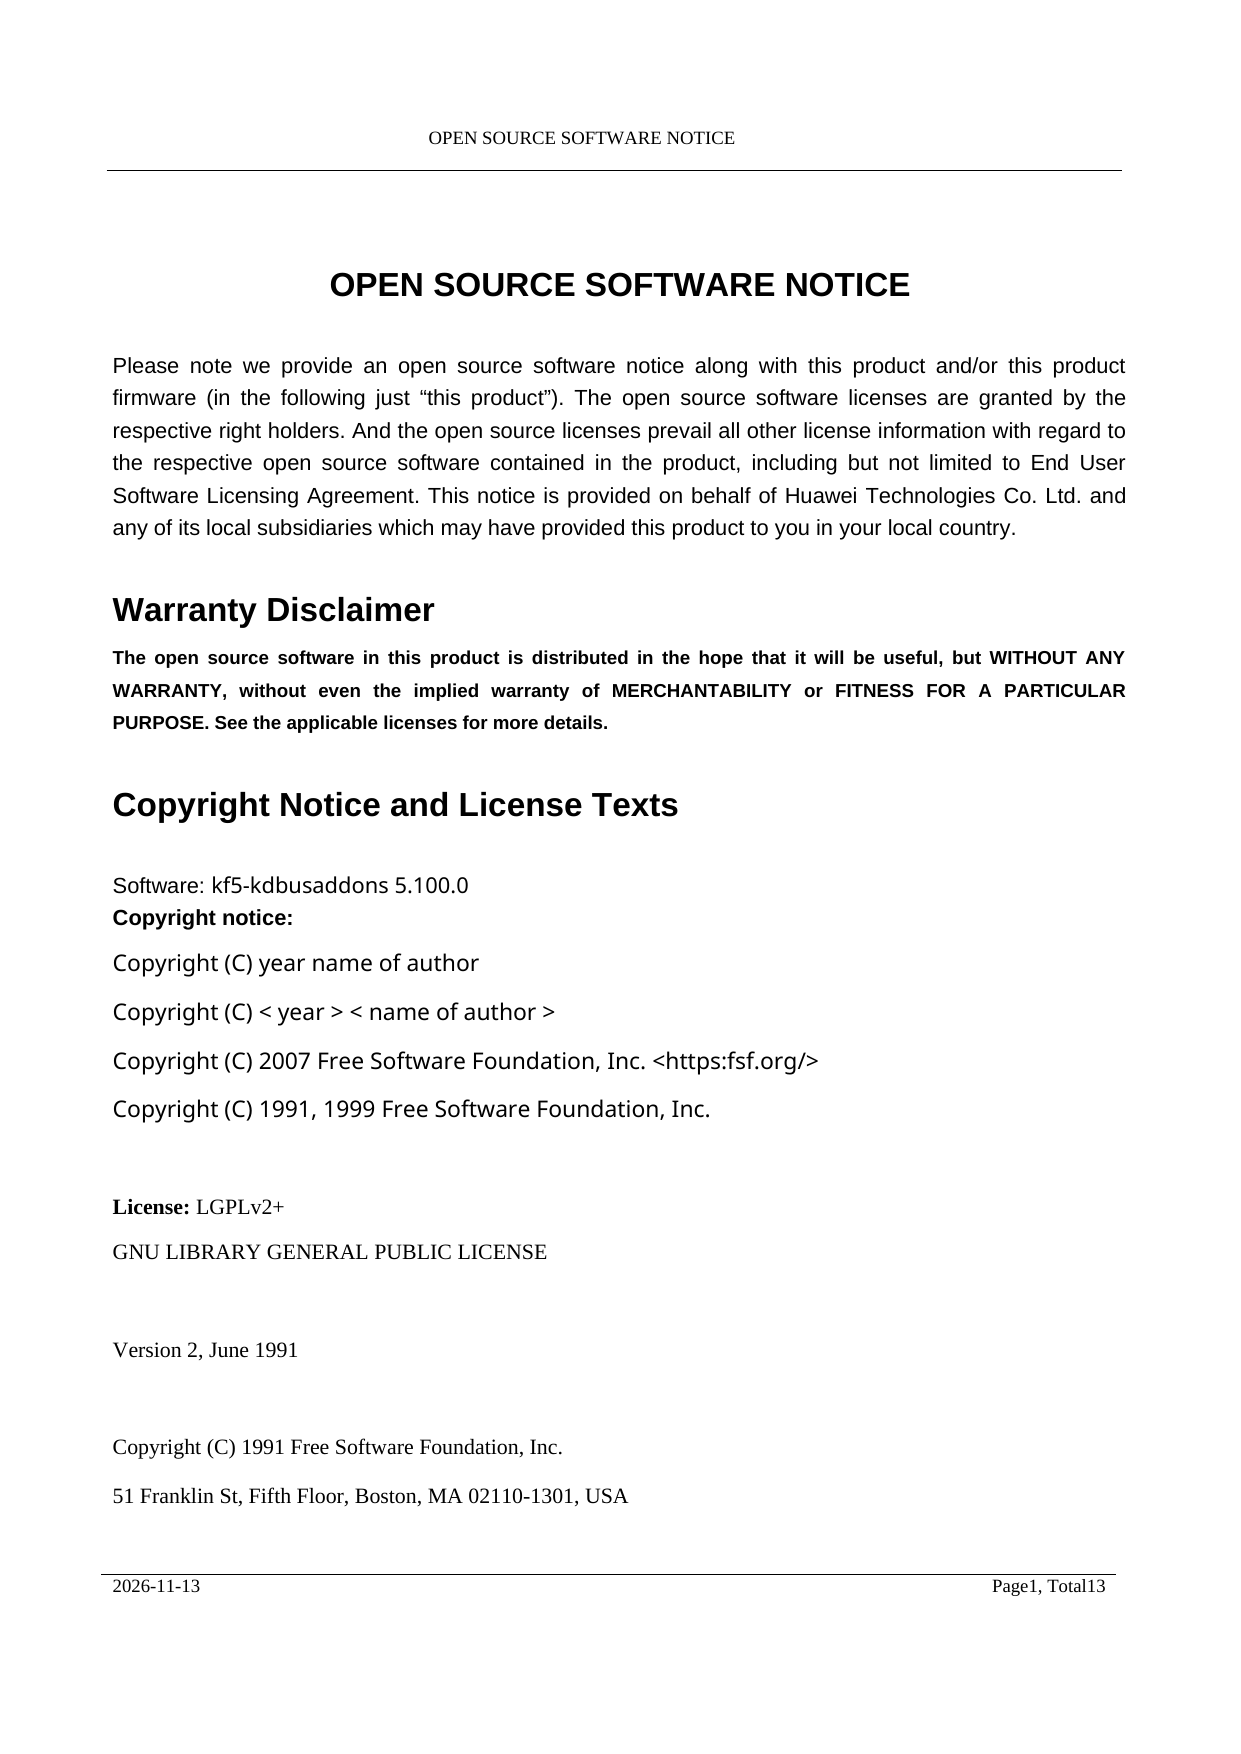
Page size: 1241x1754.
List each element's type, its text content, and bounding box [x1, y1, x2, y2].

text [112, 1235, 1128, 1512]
text Software: kf5-kdbusaddons 5.100.0 [112, 869, 1128, 901]
text The open source software in this product is distributed in the hope that it will be useful, but WITHOUT ANY WARRANTY, without even the implied warranty of MERCHANTABILITY or FITNESS FOR A PARTICULAR PURPOSE. See the applicable licenses for more details. [112, 641, 1128, 739]
text Copyright (C) year name of author Copyright (C) < year > < name of author > Copyright (C) 2007 Free Software Foundation, Inc. <https:fsf.org/> Copyright (C) 1991, 1999 Free Software Foundation, Inc. [112, 947, 1128, 1174]
text License: LGPLv2+ [112, 1190, 1128, 1223]
text Please note we provide an open source software notice along with this product and/or this product firmware (in the following just “this product”). The open source software licenses are granted by the respective right holders. And the open source licenses prevail all other license information with regard to the respective open source software contained in the product, including but not limited to End User Software Licensing Agreement. This notice is provided on behalf of Huawei Technologies Co. Ltd. and any of its local subsidiaries which may have provided this product to you in your local country. [112, 349, 1128, 544]
text OPEN SOURCE SOFTWARE NOTICE [112, 251, 1128, 316]
text Copyright notice: [112, 901, 1128, 934]
text Warranty Disclaimer [112, 576, 1128, 641]
text Copyright Notice and License Texts [112, 771, 1128, 836]
